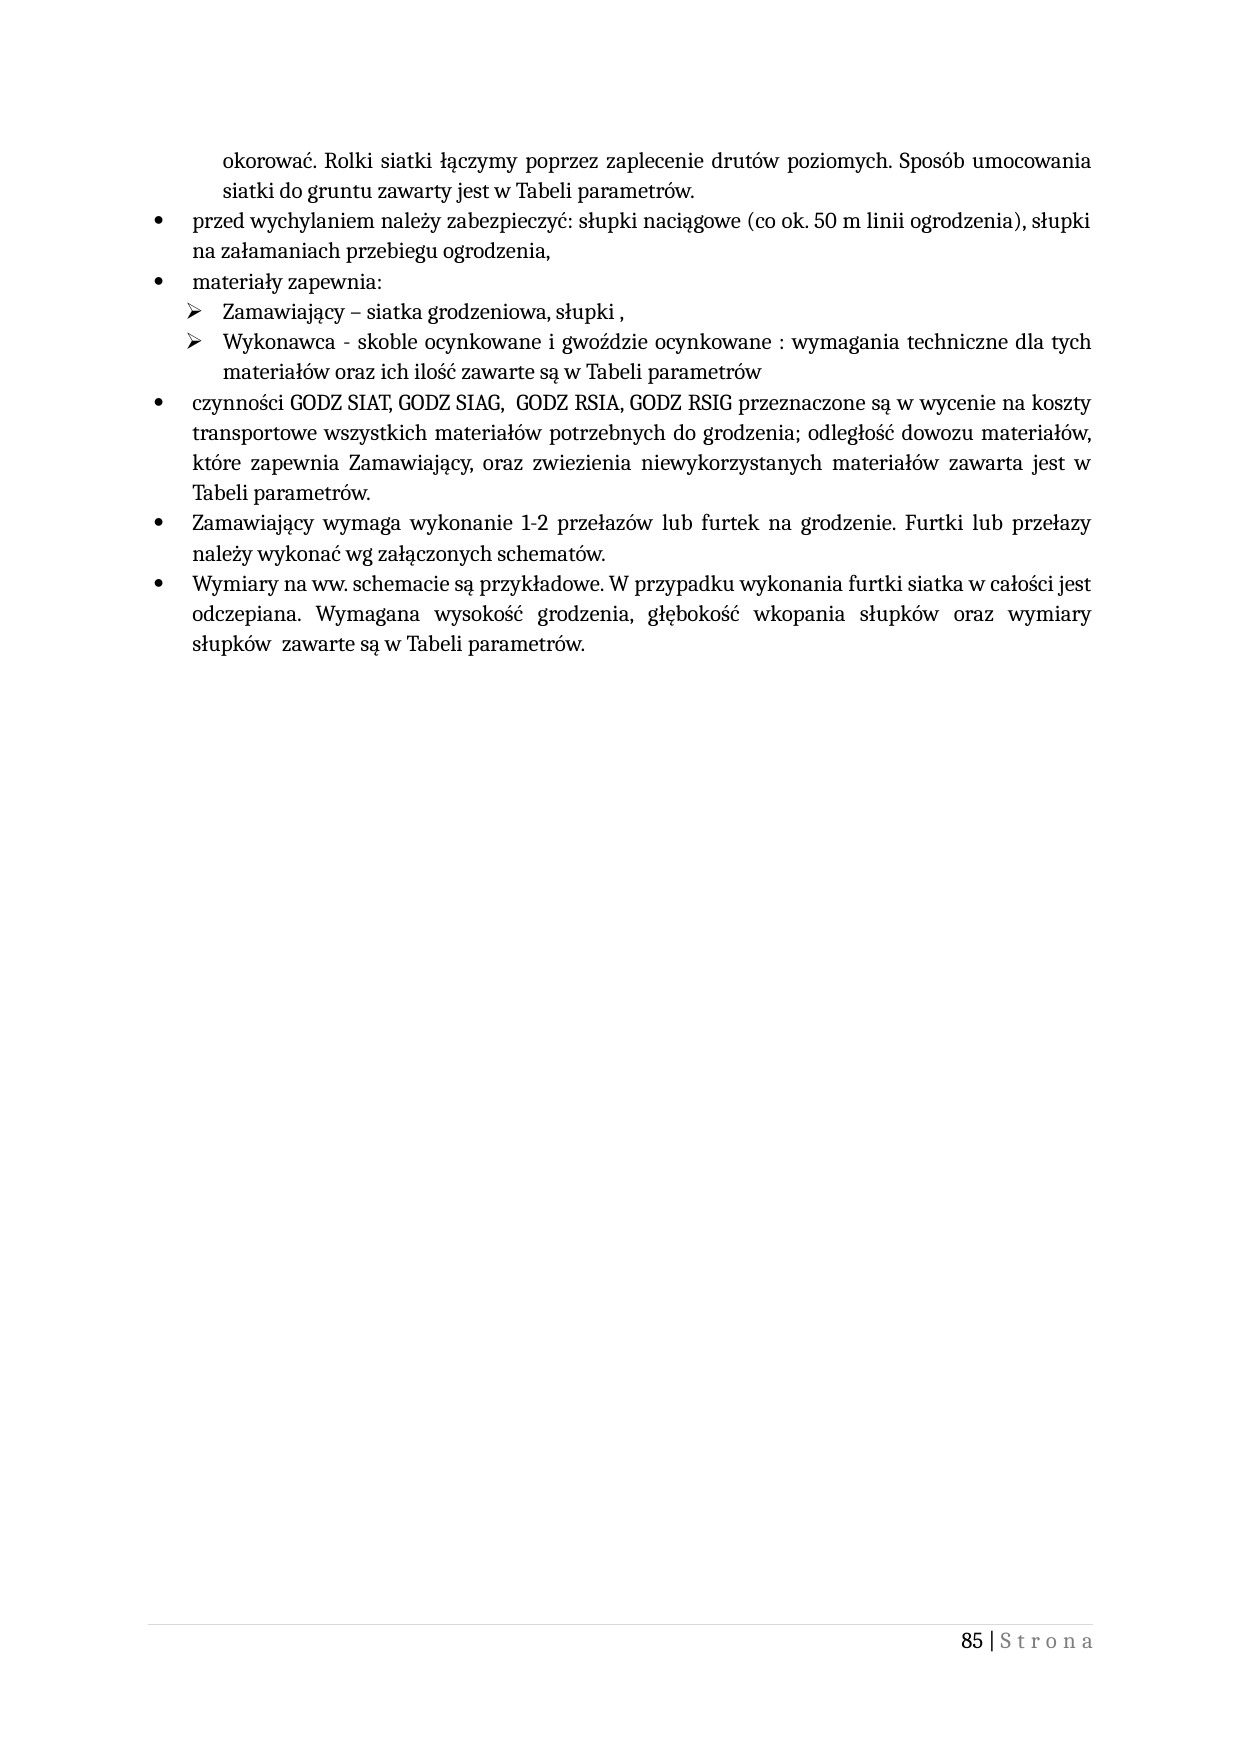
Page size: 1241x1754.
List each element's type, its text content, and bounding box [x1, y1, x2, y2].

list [185, 148, 1093, 204]
list Zamawiający – siatka grodzeniowa, słupki , [185, 299, 1093, 325]
list Wykonawca - skoble ocynkowane i gwoździe ocynkowane : wymagania techniczne dla tych materiałów oraz ich ilość zawarte są w Tabeli parametrów [185, 329, 1093, 385]
list czynności GODZ SIAT, GODZ SIAG, GODZ RSIA, GODZ RSIG przeznaczone są w wycenie na koszty transportowe wszystkich materiałów potrzebnych do grodzenia; odległość dowozu materiałów, które zapewnia Zamawiający, oraz zwiezienia niewykorzystanych materiałów zawarta jest w Tabeli parametrów. [154, 389, 1093, 506]
list Wymiary na ww. schemacie są przykładowe. W przypadku wykonania furtki siatka w całości jest odczepiana. Wymagana wysokość grodzenia, głębokość wkopania słupków oraz wymiary słupków zawarte są w Tabeli parametrów. [154, 571, 1093, 657]
list materiały zapewnia: [154, 268, 1093, 295]
list przed wychylaniem należy zabezpieczyć: słupki naciągowe (co ok. 50 m linii ogrodzenia), słupki na załamaniach przebiegu ogrodzenia, [154, 208, 1093, 264]
list Zamawiający wymaga wykonanie 1-2 przełazów lub furtek na grodzenie. Furtki lub przełazy należy wykonać wg załączonych schematów. [154, 510, 1093, 567]
